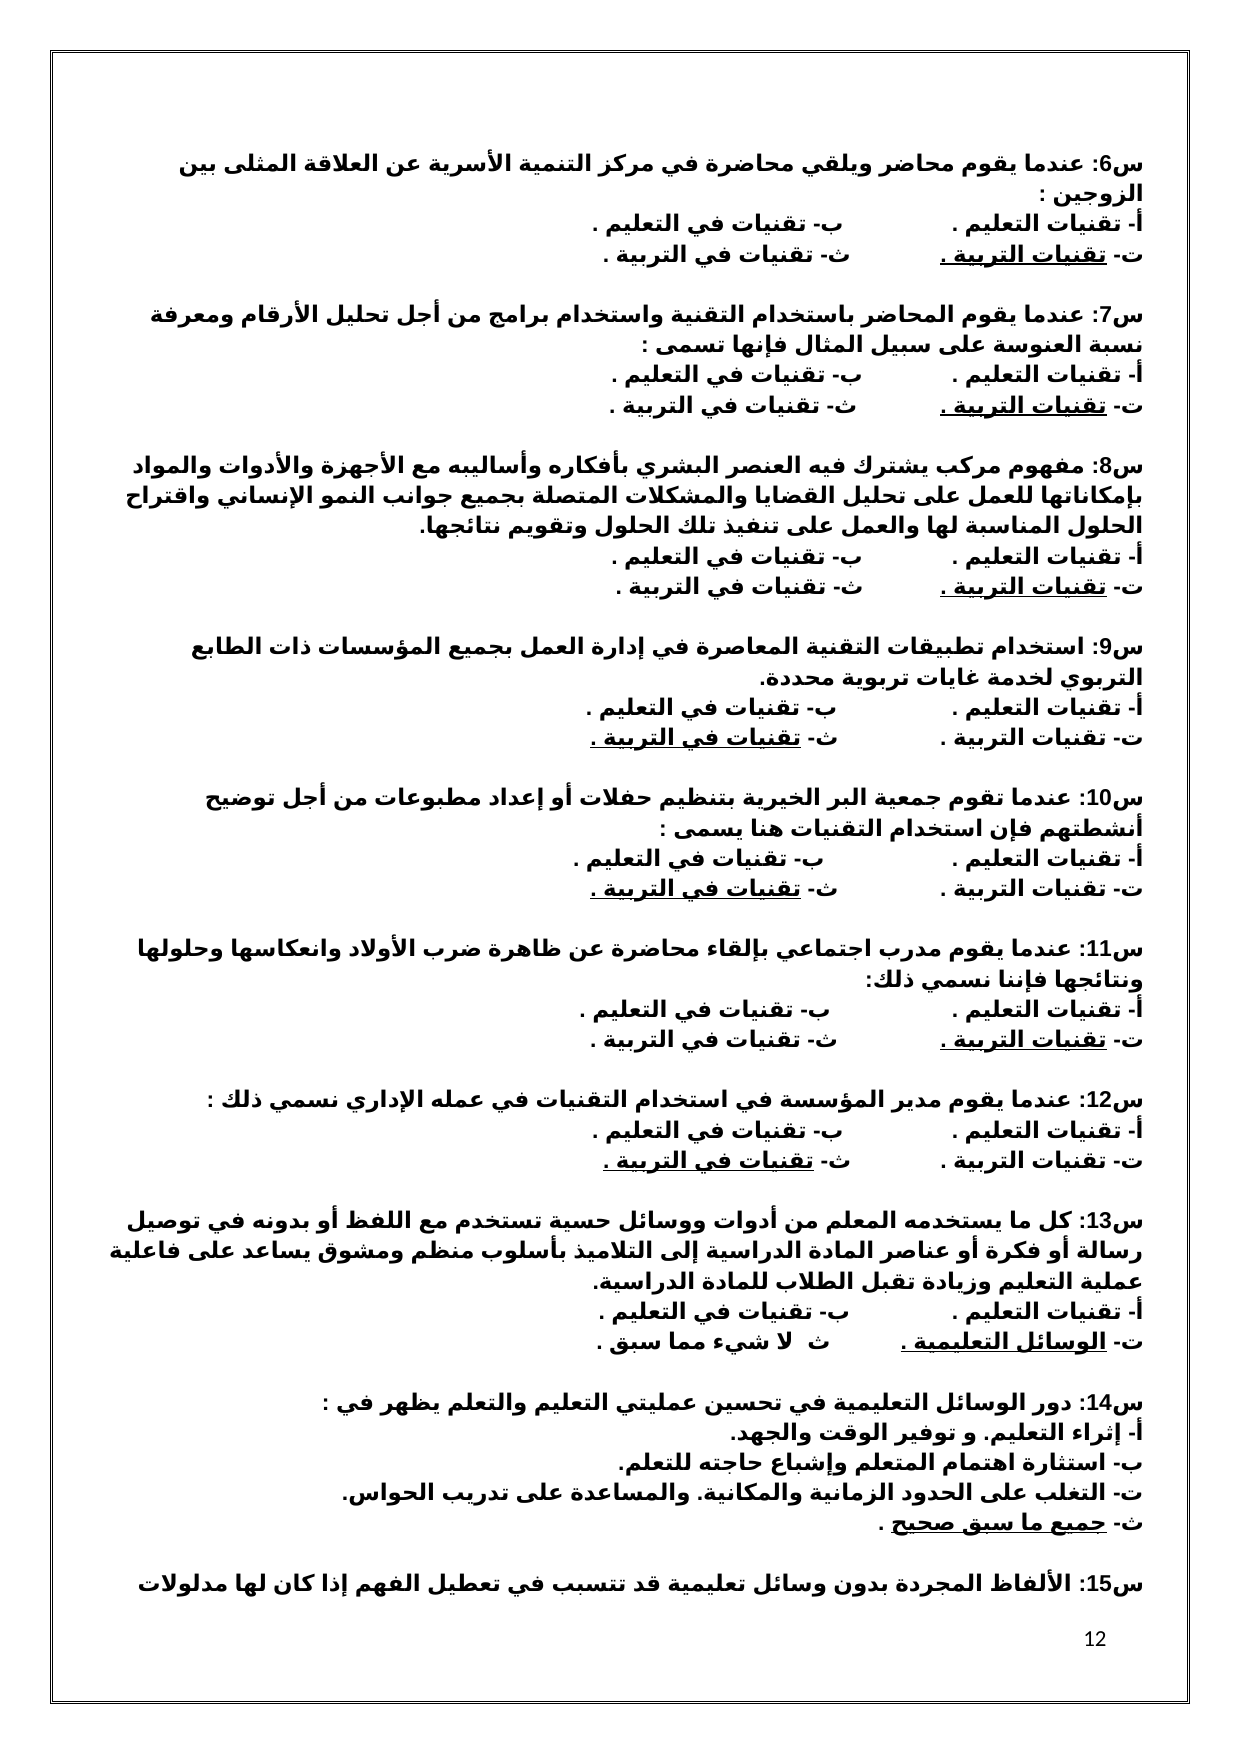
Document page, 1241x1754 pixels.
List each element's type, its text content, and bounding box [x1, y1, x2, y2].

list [103, 1177, 1144, 1596]
list س12: عندما يقوم مدير المؤسسة في استخدام التقنيات في عمله الإداري نسمي ذلك : أ‌- تقنيات التعليم . ب‌- تقنيات في التعليم . ت‌- تقنيات التربية . ث‌- تقنيات في التربية . [103, 1056, 1144, 1173]
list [103, 150, 1144, 1052]
